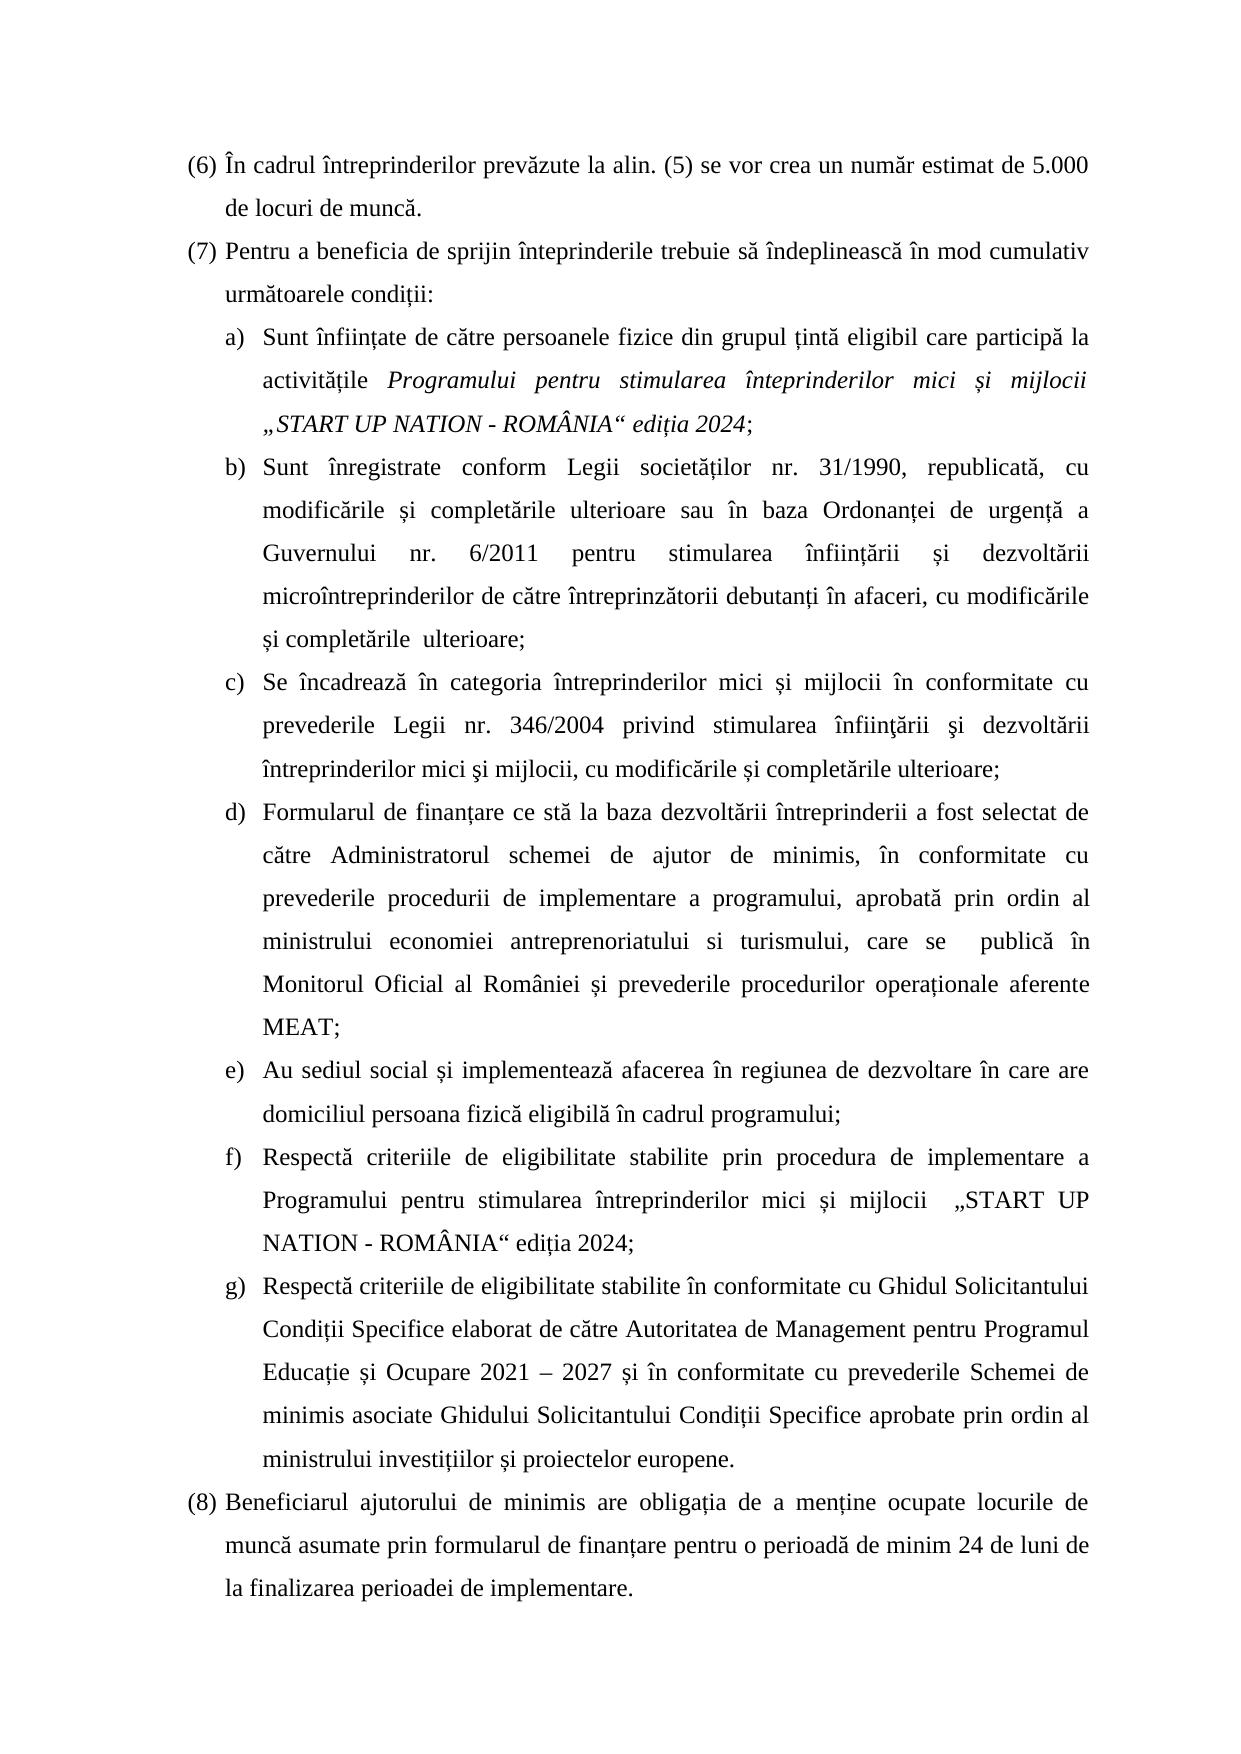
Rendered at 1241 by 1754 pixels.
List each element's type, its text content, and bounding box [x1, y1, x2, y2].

list Respectă criteriile de eligibilitate stabilite prin procedura de implementare a Programului pentru stimularea întreprinderilor mici și mijlocii „START UP NATION - ROMÂNIA“ ediția 2024; [225, 1142, 1090, 1257]
list Sunt înființate de către persoanele fizice din grupul țintă eligibil care participă la activitățile Programului pentru stimularea înteprinderilor mici și mijlocii „START UP NATION - ROMÂNIA“ ediția 2024; [225, 322, 1090, 437]
list Sunt înregistrate conform Legii societăților nr. 31/1990, republicată, cu modificările și completările ulterioare sau în baza Ordonanței de urgență a Guvernului nr. 6/2011 pentru stimularea înființării și dezvoltării microîntreprinderilor de către întreprinzătorii debutanți în afaceri, cu modificările și completările ulterioare; [225, 452, 1090, 653]
list Respectă criteriile de eligibilitate stabilite în conformitate cu Ghidul Solicitantului Condiții Specifice elaborat de către Autoritatea de Management pentru Programul Educație și Ocupare 2021 – 2027 și în conformitate cu prevederile Schemei de minimis asociate Ghidului Solicitantului Condiții Specifice aprobate prin ordin al ministrului investițiilor și proiectelor europene. [225, 1271, 1090, 1472]
list Beneficiarul ajutorului de minimis are obligația de a menține ocupate locurile de muncă asumate prin formularul de finanțare pentru o perioadă de minim 24 de luni de la finalizarea perioadei de implementare. [187, 1487, 1090, 1602]
list Au sediul social și implementează afacerea în regiunea de dezvoltare în care are domiciliul persoana fizică eligibilă în cadrul programului; [225, 1056, 1090, 1127]
list În cadrul întreprinderilor prevăzute la alin. (5) se vor crea un număr estimat de 5.000 de locuri de muncă. [187, 150, 1090, 222]
list Se încadrează în categoria întreprinderilor mici și mijlocii în conformitate cu prevederile Legii nr. 346/2004 privind stimularea înfiinţării şi dezvoltării întreprinderilor mici şi mijlocii, cu modificările și completările ulterioare; [225, 667, 1090, 782]
list Formularul de finanțare ce stă la baza dezvoltării întreprinderii a fost selectat de către Administratorul schemei de ajutor de minimis, în conformitate cu prevederile procedurii de implementare a programului, aprobată prin ordin al ministrului economiei antreprenoriatului si turismului, care se publică în Monitorul Oficial al României și prevederile procedurilor operaționale aferente MEAT; [225, 797, 1090, 1041]
list Pentru a beneficia de sprijin înteprinderile trebuie să îndeplinească în mod cumulativ următoarele condiții: [187, 236, 1090, 308]
